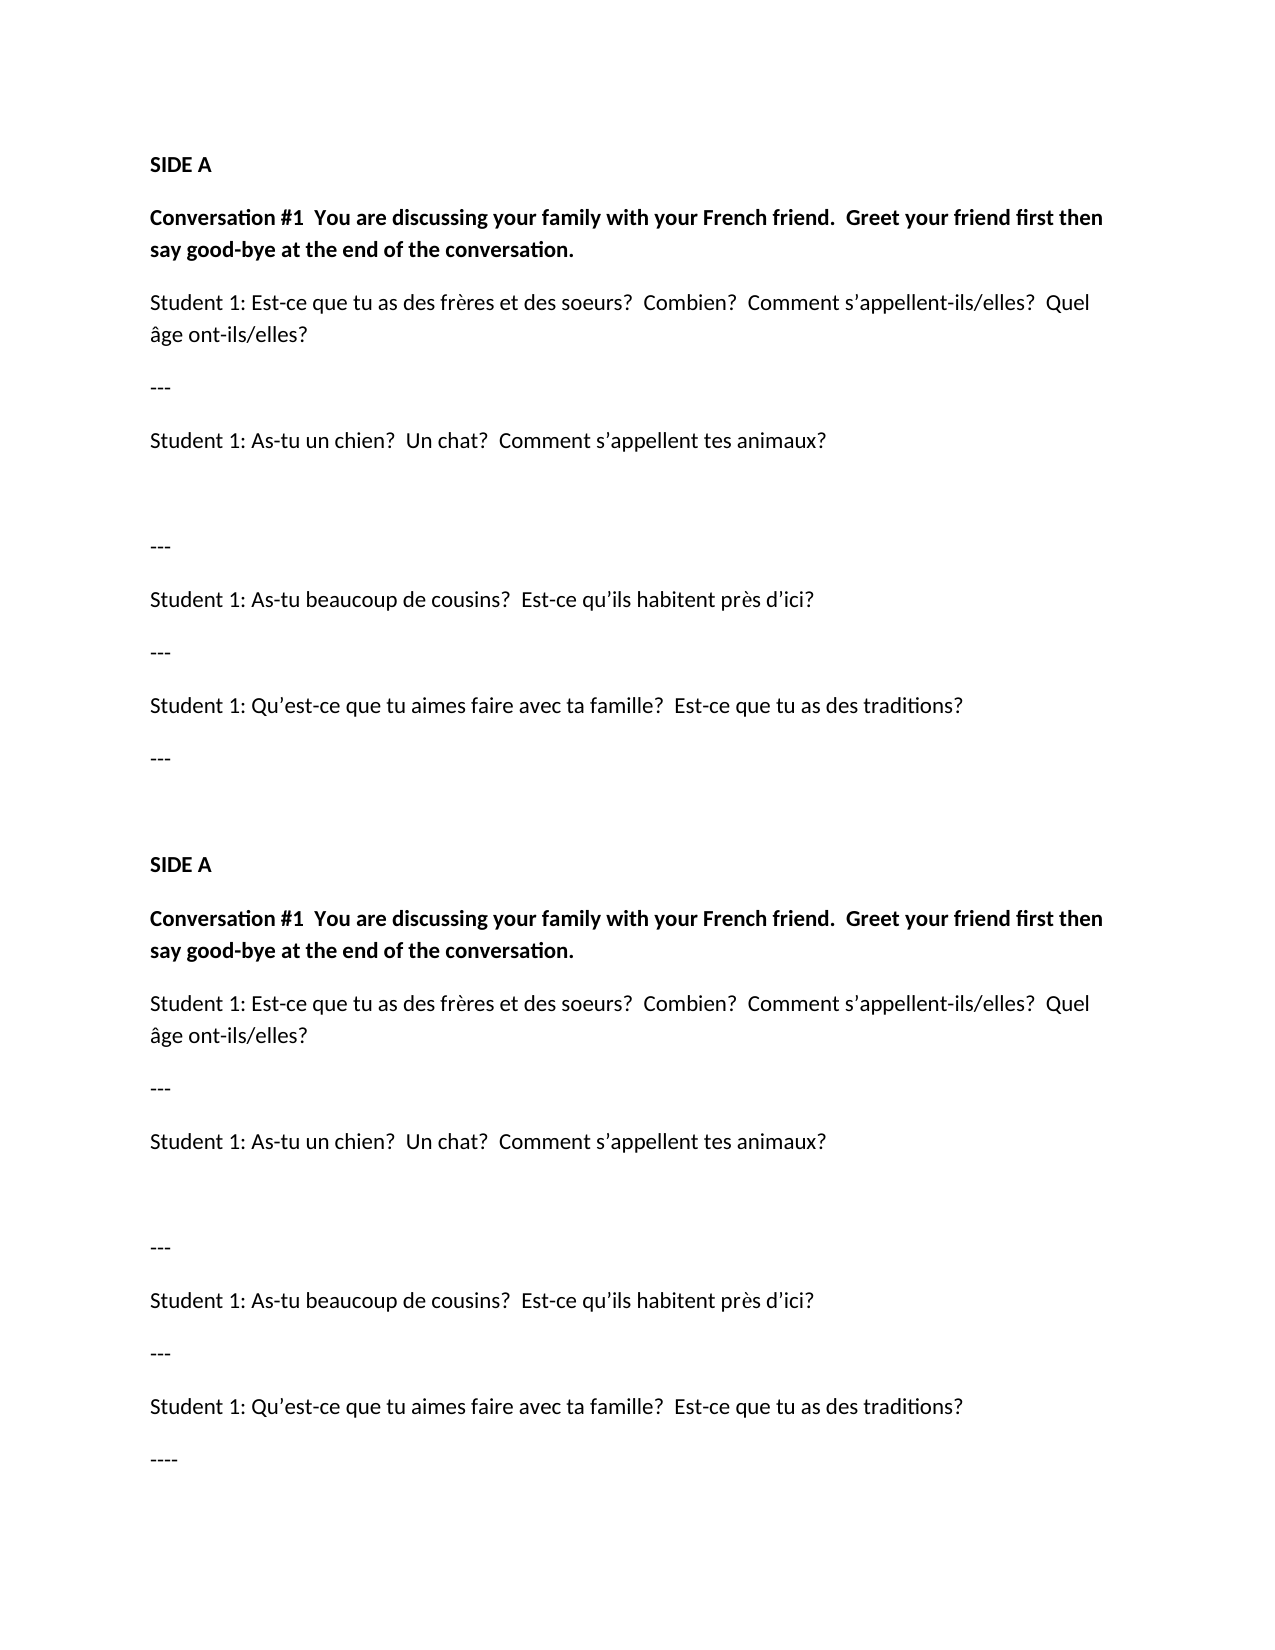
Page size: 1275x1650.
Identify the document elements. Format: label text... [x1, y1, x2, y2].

text Student 1: As-tu beaucoup de cousins? Est-ce qu’ils habitent près d’ici? [150, 1286, 1125, 1314]
text Student 1: As-tu un chien? Un chat? Comment s’appellent tes animaux? [150, 1127, 1125, 1155]
text --- [150, 373, 1125, 401]
text --- [150, 1233, 1125, 1261]
text --- [150, 1074, 1125, 1102]
text Student 1: Est-ce que tu as des frères et des soeurs? Combien? Comment s’appellent-ils/elles? Quel âge ont-ils/elles? [150, 989, 1125, 1049]
text Student 1: As-tu un chien? Un chat? Comment s’appellent tes animaux? [150, 426, 1125, 454]
text Student 1: As-tu beaucoup de cousins? Est-ce qu’ils habitent près d’ici? [150, 586, 1125, 613]
text Student 1: Qu’est-ce que tu aimes faire avec ta famille? Est-ce que tu as des traditions? [150, 1392, 1125, 1420]
text SIDE A [150, 150, 1125, 178]
text --- [150, 638, 1125, 667]
text Student 1: Est-ce que tu as des frères et des soeurs? Combien? Comment s’appellent-ils/elles? Quel âge ont-ils/elles? [150, 288, 1125, 348]
text --- [150, 532, 1125, 561]
text --- [150, 744, 1125, 773]
text Student 1: Qu’est-ce que tu aimes faire avec ta famille? Est-ce que tu as des traditions? [150, 692, 1125, 719]
text --- [150, 1339, 1125, 1367]
text Conversation #1 You are discussing your family with your French friend. Greet your friend first then say good-bye at the end of the conversation. [150, 203, 1125, 263]
text SIDE A [150, 851, 1125, 879]
text Conversation #1 You are discussing your family with your French friend. Greet your friend first then say good-bye at the end of the conversation. [150, 904, 1125, 964]
text ---- [150, 1445, 1125, 1473]
